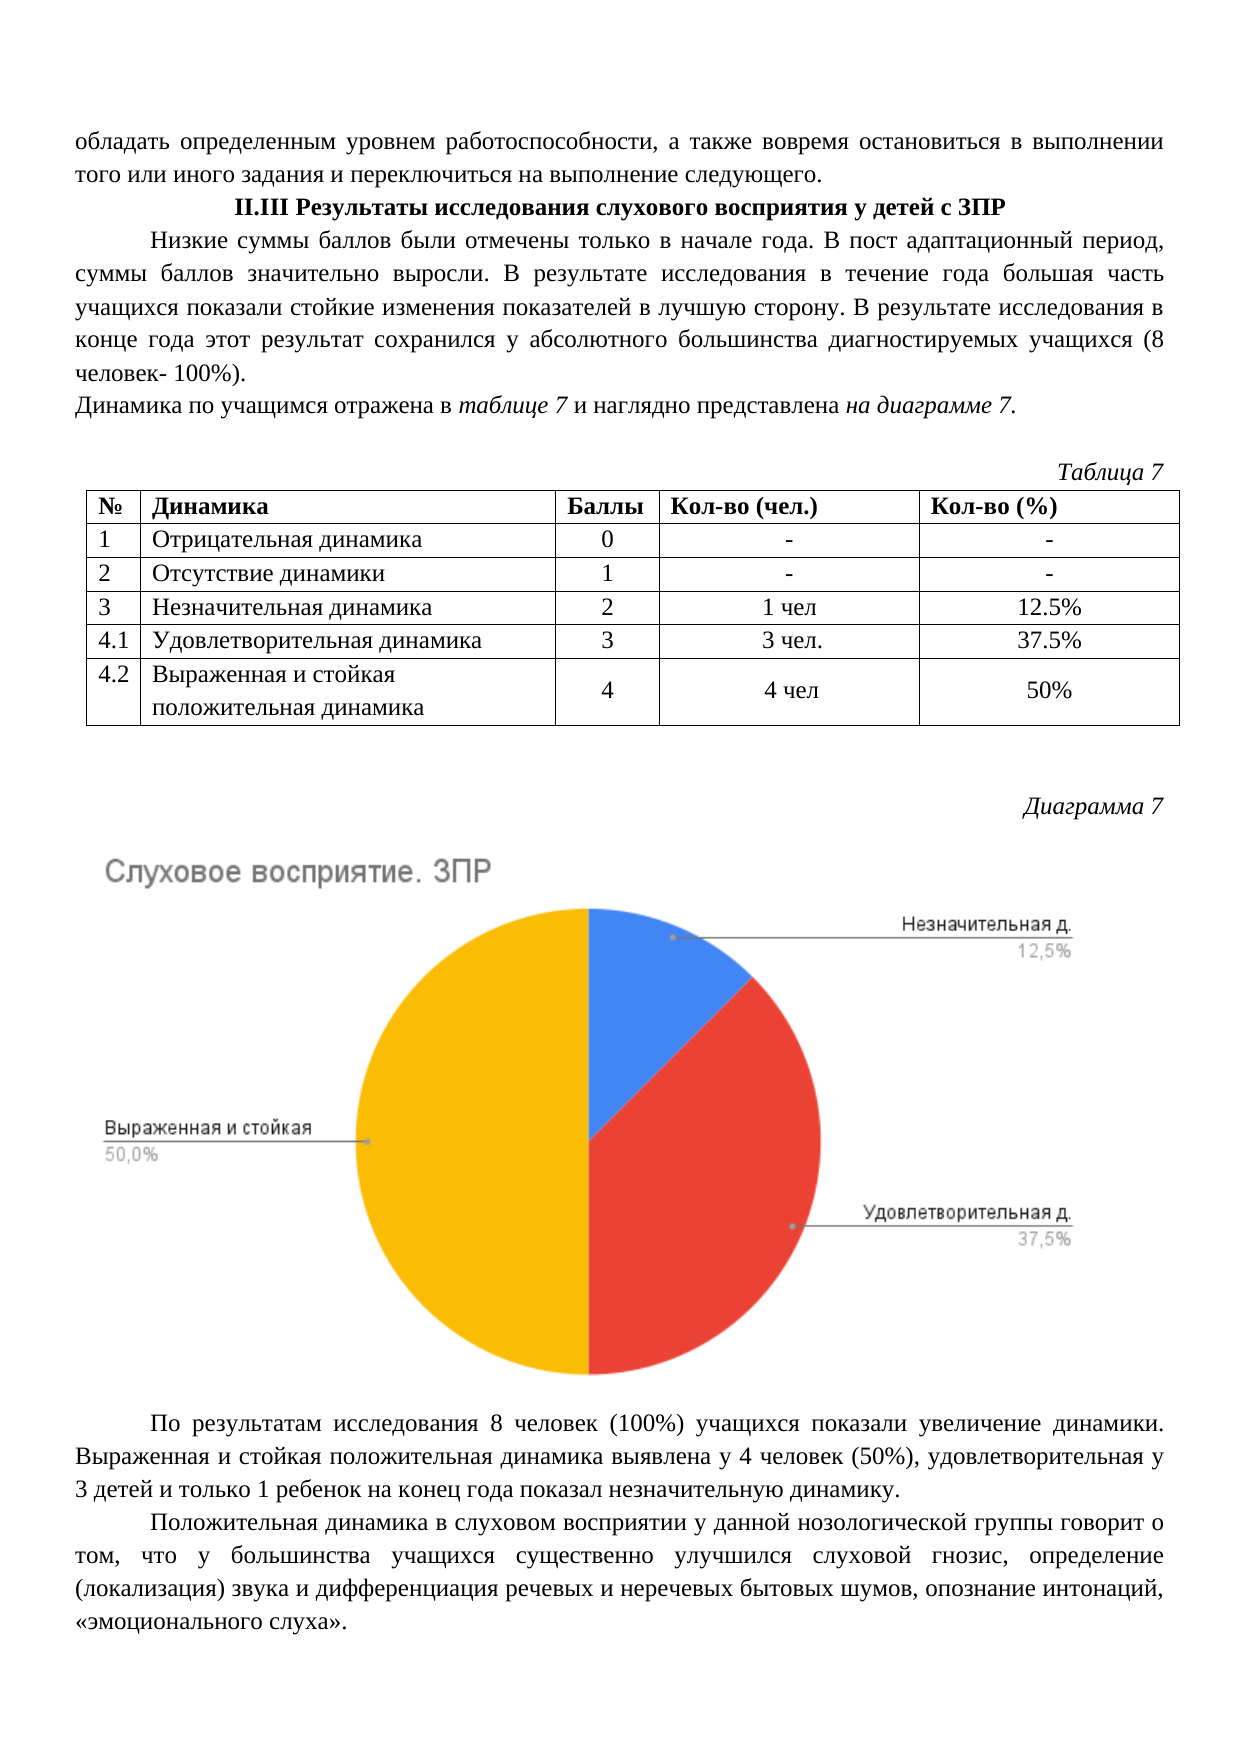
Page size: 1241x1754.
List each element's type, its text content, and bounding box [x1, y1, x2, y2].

text Таблица 7 [75, 457, 1165, 485]
table_cell 4 чел [660, 659, 919, 724]
table_cell - [920, 524, 1179, 557]
table_cell Удовлетворительная динамика [141, 625, 555, 658]
table_cell 50% [920, 659, 1179, 724]
table_cell 0 [556, 524, 659, 557]
table_cell 3 [556, 625, 659, 658]
table_cell - [920, 558, 1179, 591]
table_cell 1 чел [660, 592, 919, 624]
table_cell - [660, 524, 919, 557]
table_header Динамика [141, 491, 555, 523]
table_cell Выраженная и стойкая положительная динамика [141, 659, 555, 724]
table_cell 2 [556, 592, 659, 624]
table_cell Незначительная динамика [141, 592, 555, 624]
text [75, 126, 1165, 188]
picture [75, 823, 1102, 1404]
table_cell 1 [87, 524, 140, 557]
table_cell 2 [87, 558, 140, 591]
table_cell - [660, 558, 919, 591]
table_cell 3 [87, 592, 140, 624]
table_cell 4.1 [87, 625, 140, 658]
table_cell 4.2 [87, 659, 140, 724]
table_header Кол-во (чел.) [660, 491, 919, 523]
text Динамика по учащимся отражена в таблице 7 и наглядно представлена на диаграмме 7. [75, 391, 1165, 419]
table_cell Отрицательная динамика [141, 524, 555, 557]
table_cell 37.5% [920, 625, 1179, 658]
table_header № [87, 491, 140, 523]
table_cell 3 чел. [660, 625, 919, 658]
table_cell 12.5% [920, 592, 1179, 624]
table_cell 1 [556, 558, 659, 591]
table_header Баллы [556, 491, 659, 523]
text По результатам исследования 8 человек (100%) учащихся показали увеличение динамики. Выраженная и стойкая положительная динамика выявлена у 4 человек (50%), удовлетворительная у 3 детей и только 1 ребенок на конец года показал незначительную динамику. [75, 1408, 1165, 1502]
text II.III Результаты исследования слухового восприятия у детей с ЗПР [75, 192, 1165, 221]
text Низкие суммы баллов были отмечены только в начале года. В пост адаптационный период, суммы баллов значительно выросли. В результате исследования в течение года большая часть учащихся показали стойкие изменения показателей в лучшую сторону. В результате исследования в конце года этот результат сохранился у абсолютного большинства диагностируемых учащихся (8 человек- 100%). [75, 226, 1165, 386]
table_cell 4 [556, 659, 659, 724]
text Положительная динамика в слуховом восприятии у данной нозологической группы говорит о том, что у большинства учащихся существенно улучшился слуховой гнозис, определение (локализация) звука и дифференциация речевых и неречевых бытовых шумов, опознание интонаций, «эмоционального слуха». [75, 1507, 1165, 1634]
table_header Кол-во (%) [920, 491, 1179, 523]
table_cell Отсутствие динамики [141, 558, 555, 591]
text Диаграмма 7 [75, 791, 1165, 819]
